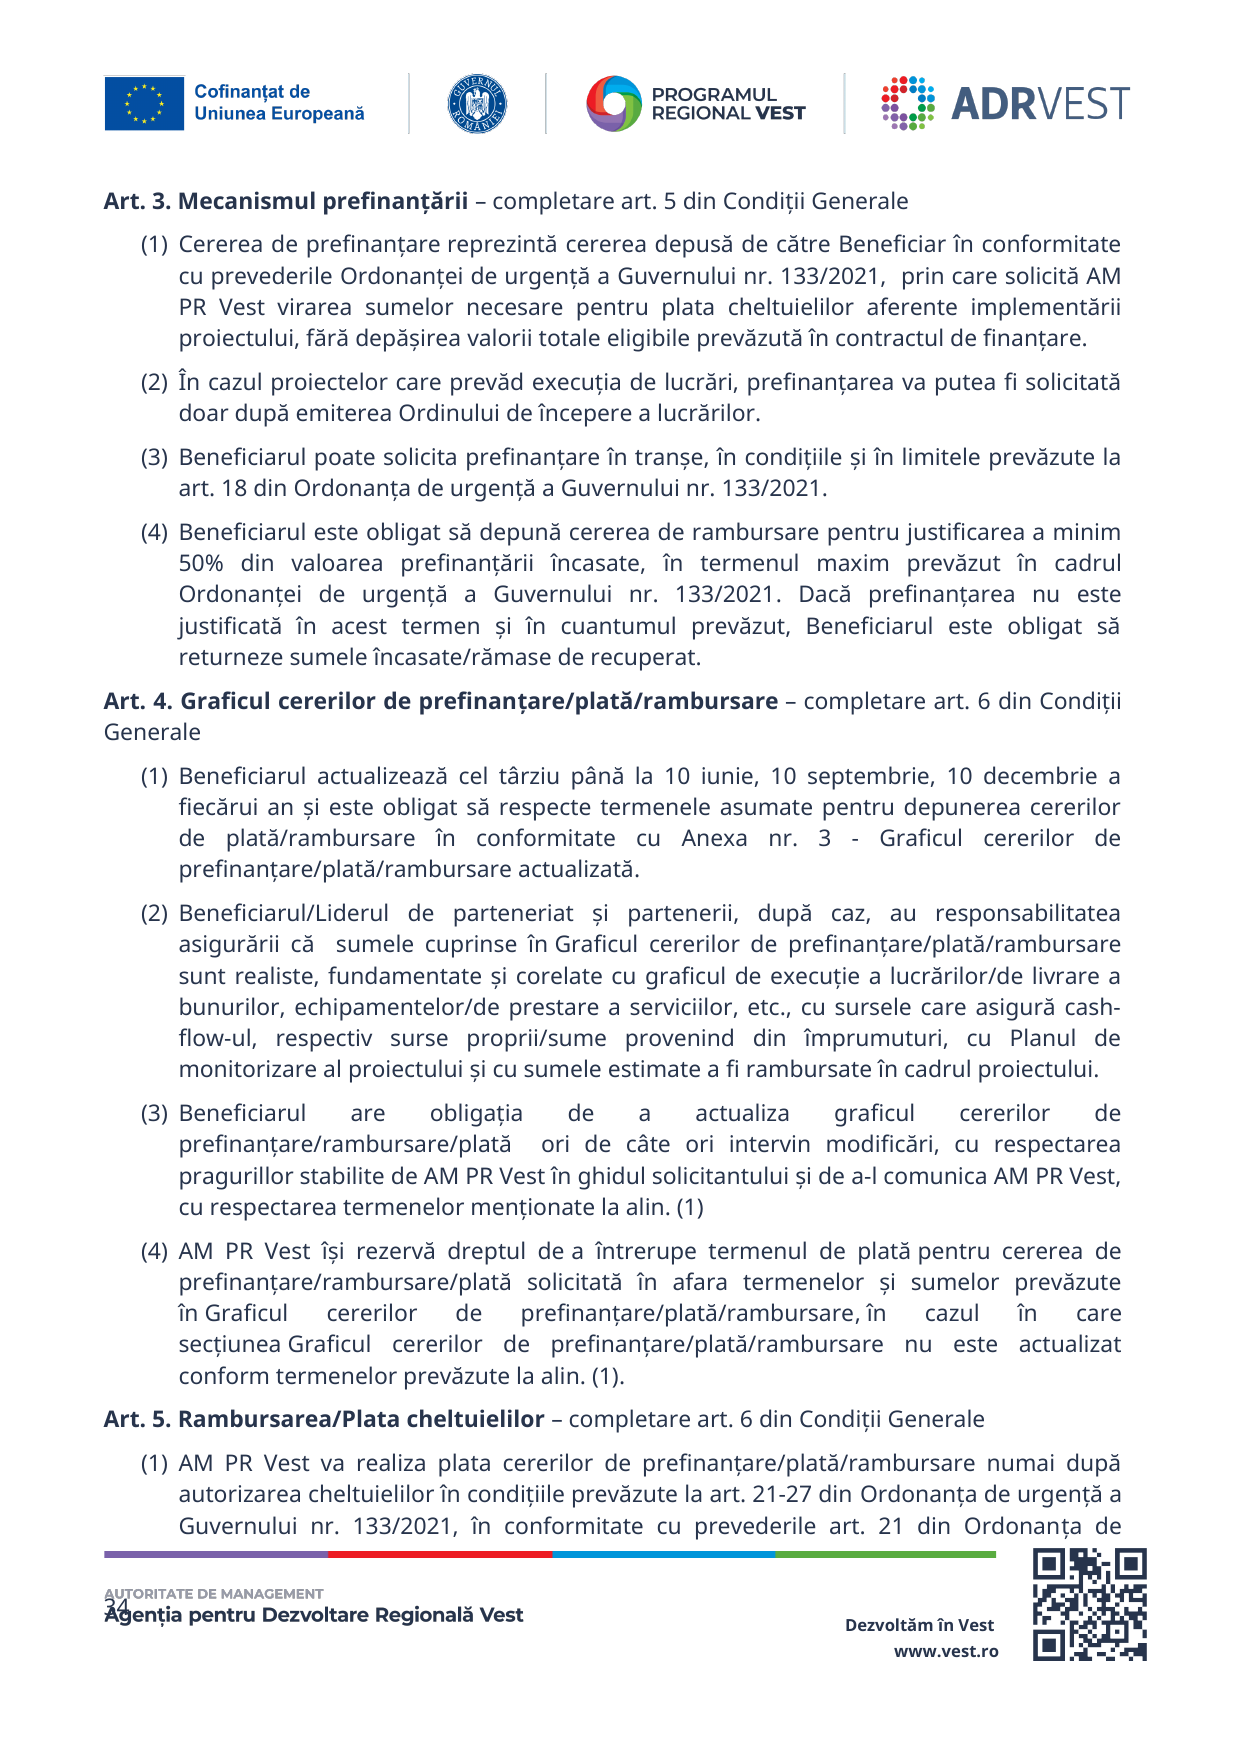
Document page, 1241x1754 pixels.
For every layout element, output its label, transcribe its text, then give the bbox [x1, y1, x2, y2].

list AM PR Vest își rezervă dreptul de a întrerupe termenul de plată pentru cererea de prefinanțare/rambursare/plată solicitată în afara termenelor și sumelor prevăzute în Graficul cererilor de prefinanțare/plată/rambursare, în cazul în care secțiunea Graficul cererilor de prefinanțare/plată/rambursare nu este actualizat conform termenelor prevăzute la alin. (1). [141, 1234, 1122, 1391]
list Beneficiarul poate solicita prefinanțare în tranșe, în condițiile și în limitele prevăzute la art. 18 din Ordonanţa de urgenţă a Guvernului nr. 133/2021. [141, 441, 1122, 503]
text Art. 3. Mecanismul prefinanţării – completare art. 5 din Condiții Generale [103, 184, 1122, 216]
text Art. 4. Graficul cererilor de prefinanțare/plată/rambursare – completare art. 6 din Condiții Generale [103, 684, 1122, 747]
list Beneficiarul/Liderul de parteneriat și partenerii, după caz, au responsabilitatea asigurării că sumele cuprinse în Graficul cererilor de prefinanțare/plată/rambursare sunt realiste, fundamentate și corelate cu graficul de execuție a lucrărilor/de livrare a bunurilor, echipamentelor/de prestare a serviciilor, etc., cu sursele care asigură cash-flow-ul, respectiv surse proprii/sume provenind din împrumuturi, cu Planul de monitorizare al proiectului și cu sumele estimate a fi rambursate în cadrul proiectului. [141, 897, 1122, 1084]
text Art. 5. Rambursarea/Plata cheltuielilor – completare art. 6 din Condiții Generale [103, 1403, 1122, 1434]
list Beneficiarul are obligația de a actualiza graficul cererilor de prefinanțare/rambursare/plată ori de câte ori intervin modificări, cu respectarea pragurillor stabilite de AM PR Vest în ghidul solicitantului și de a-l comunica AM PR Vest, cu respectarea termenelor menționate la alin. (1) [141, 1097, 1122, 1222]
list Beneficiarul este obligat să depună cererea de rambursare pentru justificarea a minim 50% din valoarea prefinanțării încasate, în termenul maxim prevăzut în cadrul Ordonanţei de urgenţă a Guvernului nr. 133/2021. Dacă prefinanțarea nu este justificată în acest termen și în cuantumul prevăzut, Beneficiarul este obligat să returneze sumele încasate/rămase de recuperat. [141, 516, 1122, 672]
list În cazul proiectelor care prevăd execuția de lucrări, prefinanțarea va putea fi solicitată doar după emiterea Ordinului de începere a lucrărilor. [141, 366, 1122, 428]
list Cererea de prefinanțare reprezintă cererea depusă de către Beneficiar în conformitate cu prevederile Ordonanţei de urgenţă a Guvernului nr. 133/2021, prin care solicită AM PR Vest virarea sumelor necesare pentru plata cheltuielilor aferente implementării proiectului, fără depășirea valorii totale eligibile prevăzută în contractul de finanțare. [141, 228, 1122, 353]
picture [103, 73, 1131, 134]
list Beneficiarul actualizează cel târziu până la 10 iunie, 10 septembrie, 10 decembrie a fiecărui an și este obligat să respecte termenele asumate pentru depunerea cererilor de plată/rambursare în conformitate cu Anexa nr. 3 - Graficul cererilor de prefinanțare/plată/rambursare actualizată. [141, 759, 1122, 884]
picture [1025, 1539, 1156, 1670]
